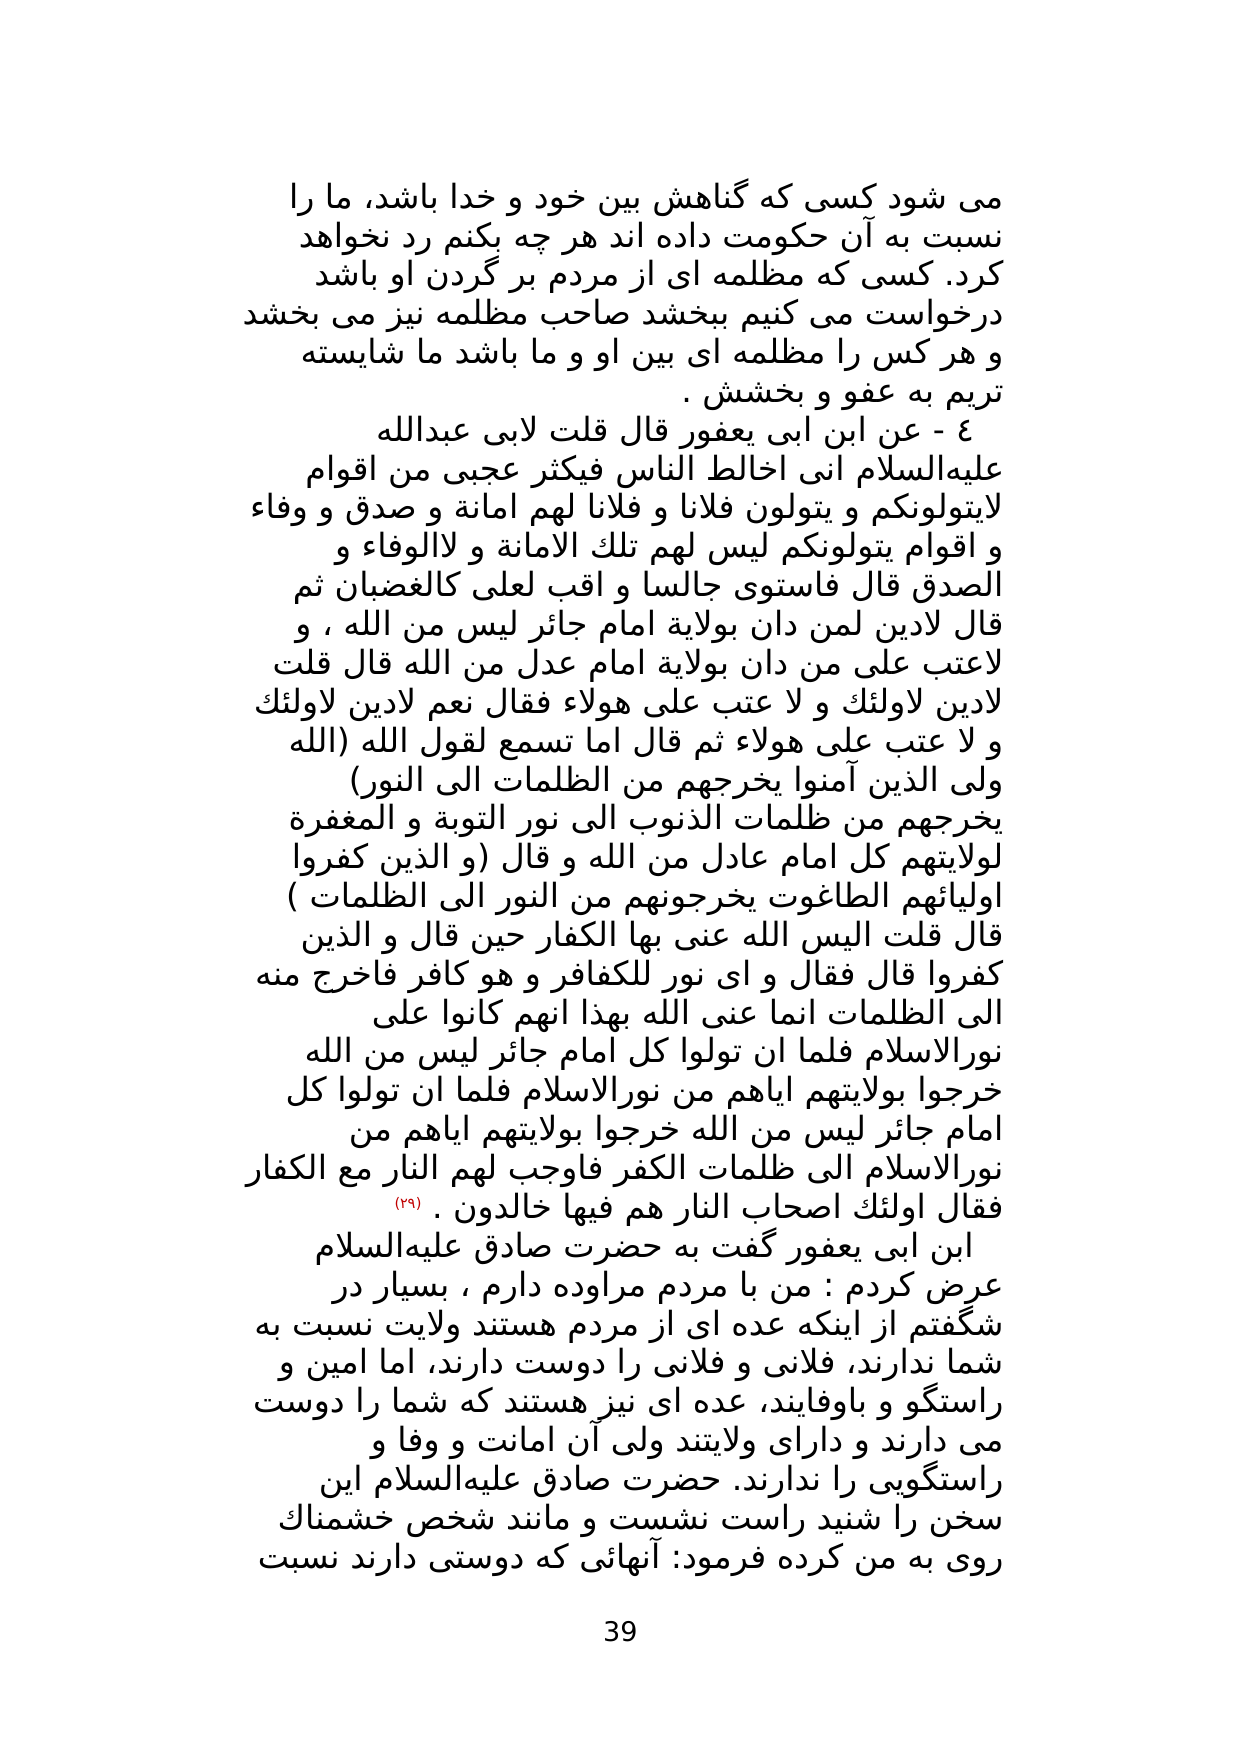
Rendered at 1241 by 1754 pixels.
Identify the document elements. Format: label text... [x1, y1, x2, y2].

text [236, 1226, 1004, 1576]
text ٤ - عن ابن ابى يعفور قال قلت لابى عبدالله عليه‌السلام انى اخالط الناس فيكثر عجبى من اقوام لايتولونكم و يتولون فلانا و فلانا لهم امانة و صدق و وفاء و اقوام يتولونكم ليس لهم تلك الامانة و لاالوفاء و الصدق قال فاستوى جالسا و اقب لعلى كالغضبان ثم قال لادين لمن دان بولاية امام جائر ليس من الله ، و لاعتب على من دان بولاية امام عدل من الله قال قلت لادين لاولئك و لا عتب على هولاء فقال نعم لادين لاولئك و لا عتب على هولاء ثم قال اما تسمع لقول الله (الله ولى الذين آمنوا يخرجهم من الظلمات الى النور) يخرجهم من ظلمات الذنوب الى نور التوبة و المغفرة لولايتهم كل امام عادل من الله و قال (و الذين كفروا اوليائهم الطاغوت يخرجونهم من النور الى الظلمات ) قال قلت اليس الله عنى بها الكفار حين قال و الذين كفروا قال فقال و اى نور للكفافر و هو كافر فاخرج منه الى الظلمات انما عنى الله بهذا انهم كانوا على نورالاسلام فلما ان تولوا كل امام جائر ليس من الله خرجوا بولايتهم اياهم من نورالاسلام فلما ان تولوا كل امام جائر ليس من الله خرجوا بولايتهم اياهم من نورالاسلام الى ظلمات الكفر فاوجب لهم النار مع الكفار فقال اولئك اصحاب النار هم فيها خالدون . (٢٩) [236, 410, 1004, 1226]
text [236, 177, 1004, 410]
